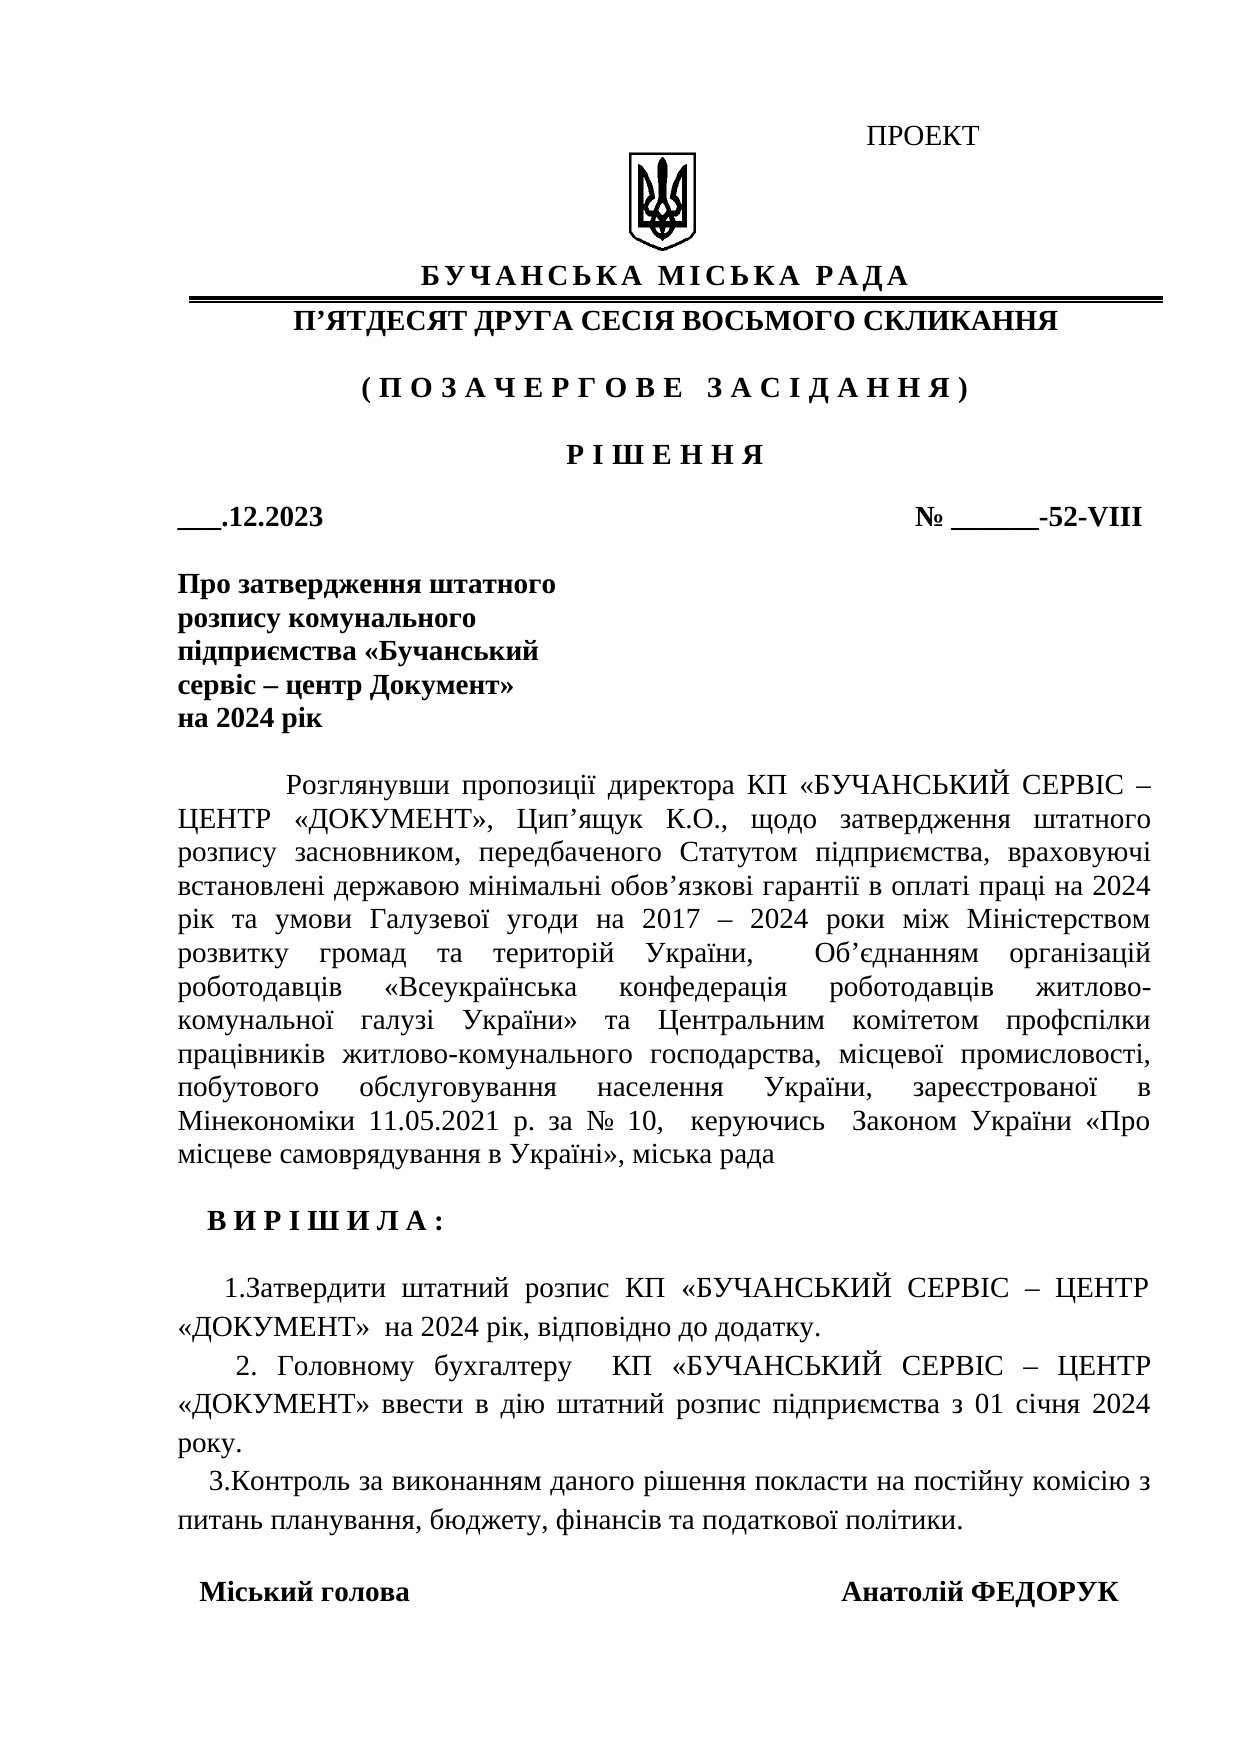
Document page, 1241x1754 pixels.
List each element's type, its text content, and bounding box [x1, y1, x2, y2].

text Про затвердження штатного розпису комунального підприємства «Бучанський сервіс – центр Документ» [177, 566, 624, 700]
text ___.12.2023 № ______-52-VIII [177, 499, 1152, 533]
text ПРОЕКТ [177, 118, 1152, 152]
text на 2024 рік [177, 700, 624, 734]
picture [627, 151, 698, 252]
table_header П’ЯТДЕСЯТ ДРУГА СЕСІЯ ВОСЬМОГО СКЛИКАННЯ [189, 303, 1163, 336]
text 1.Затвердити штатний розпис КП «БУЧАНСЬКИЙ СЕРВІС – ЦЕНТР «ДОКУМЕНТ» на 2024 рік, відповідно до додатку. [177, 1271, 1149, 1343]
text ПРОЄКТ [177, 152, 1152, 258]
text В И Р І Ш И Л А : [177, 1203, 1152, 1237]
text РІШЕННЯ [177, 437, 1152, 470]
text 2. Головному бухгалтеру КП «БУЧАНСЬКИЙ СЕРВІС – ЦЕНТР «ДОКУМЕНТ» ввести в дію штатний розпис підприємства з 01 січня 2024 року. [177, 1348, 1152, 1458]
text Міський голова Анатолій ФЕДОРУК [177, 1574, 1152, 1607]
text Розглянувши пропозиції директора КП «БУЧАНСЬКИЙ СЕРВІС – ЦЕНТР «ДОКУМЕНТ», Цип’ящук К.О., щодо затвердження штатного розпису засновником, передбаченого Статутом підприємства, враховуючі встановлені державою мінімальні обов’язкові гарантії в оплаті праці на 2024 рік та умови Галузевої угоди на 2017 – 2024 роки між Міністерством розвитку громад та територій України, Об’єднанням організацій роботодавців «Всеукраїнська конфедерація роботодавців житлово-комунальної галузі України» та Центральним комітетом профспілки працівників житлово-комунального господарства, місцевої промисловості, побутового обслуговування населення України, зареєстрованої в Мінекономіки 11.05.2021 р. за № 10, керуючись Законом України «Про місцеве самоврядування в Україні», міська рада [177, 767, 1152, 1170]
text БУЧАНСЬКА МІСЬКА РАДА [177, 258, 1152, 291]
text (ПОЗАЧЕРГОВЕ ЗАСІДАННЯ) [177, 370, 1152, 403]
text 3.Контроль за виконанням даного рішення покласти на постійну комісію з питань планування, бюджету, фінансів та податкової політики. [148, 1463, 1152, 1535]
